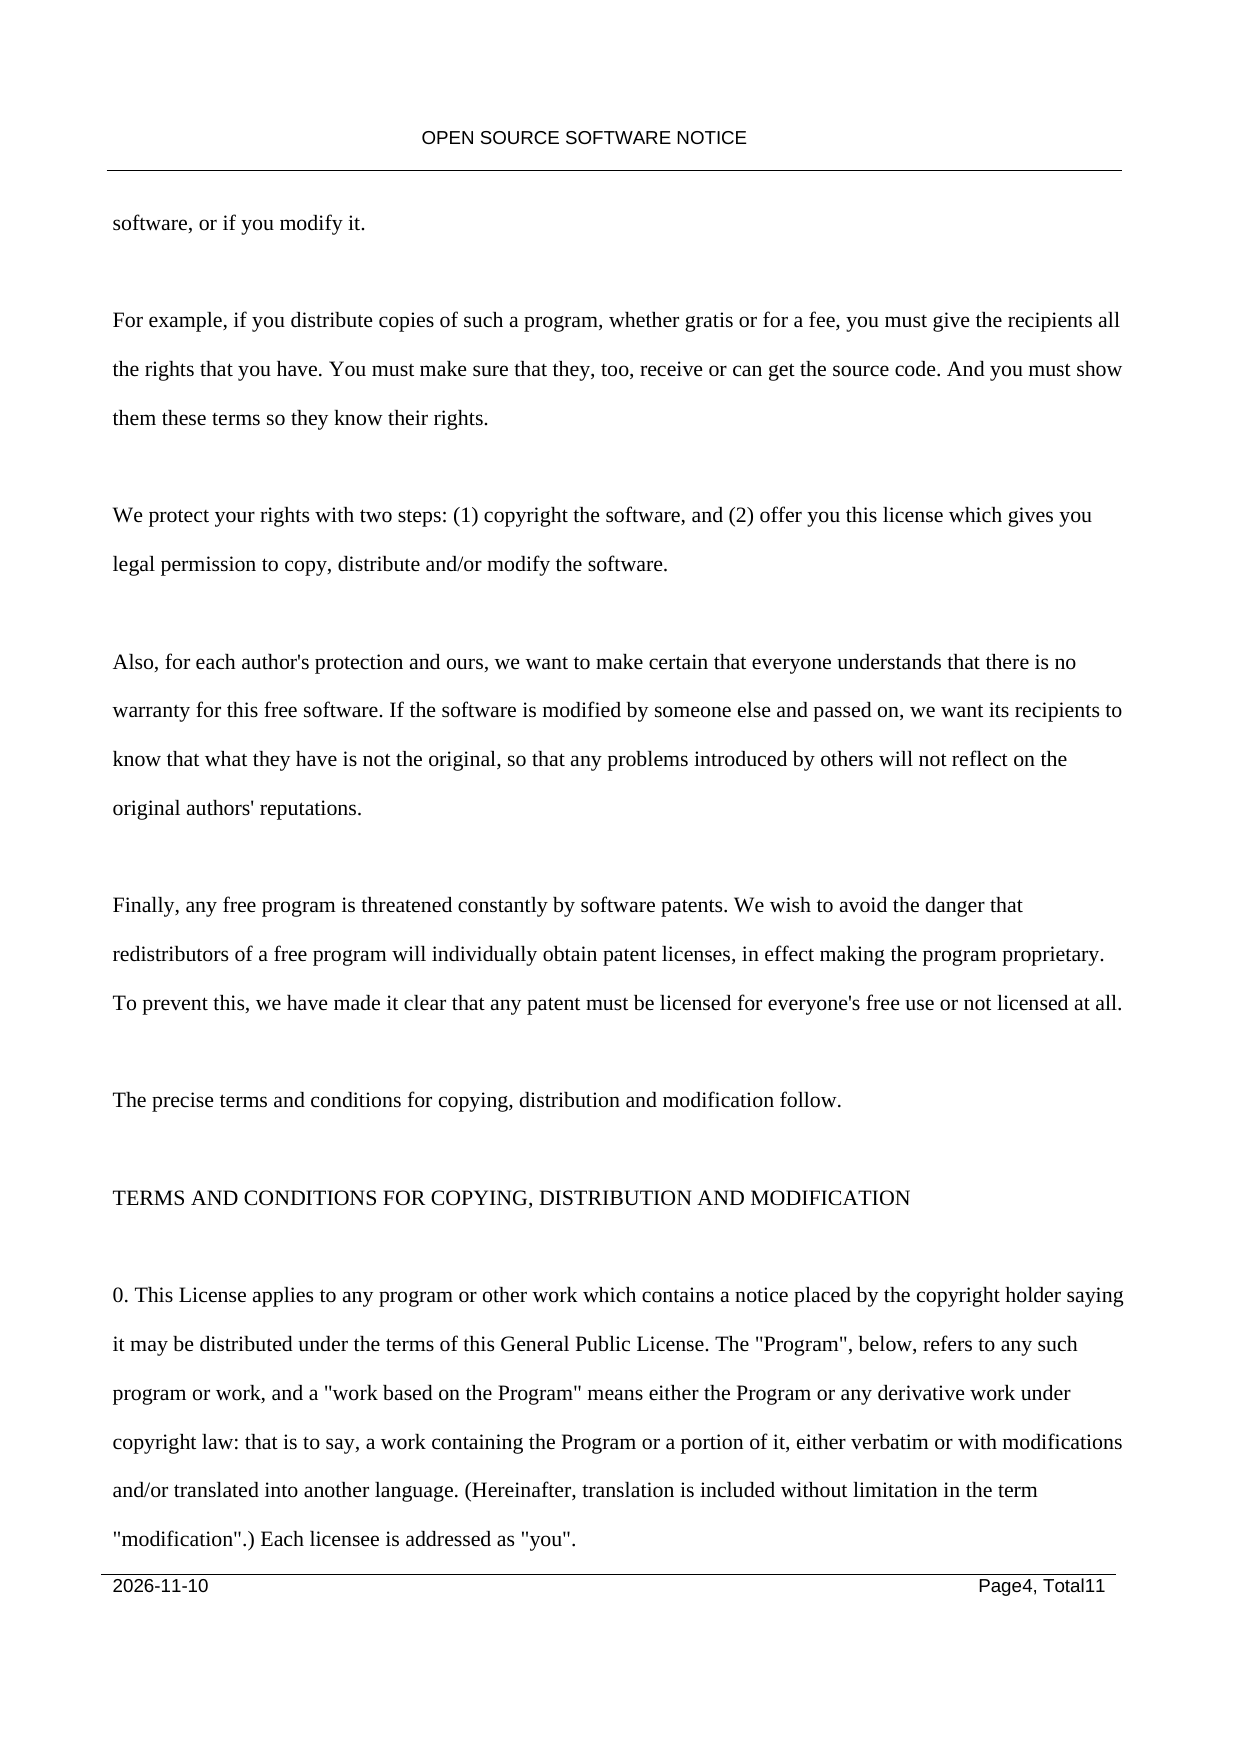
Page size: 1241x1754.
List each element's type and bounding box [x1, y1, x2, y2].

text [112, 206, 1128, 1555]
